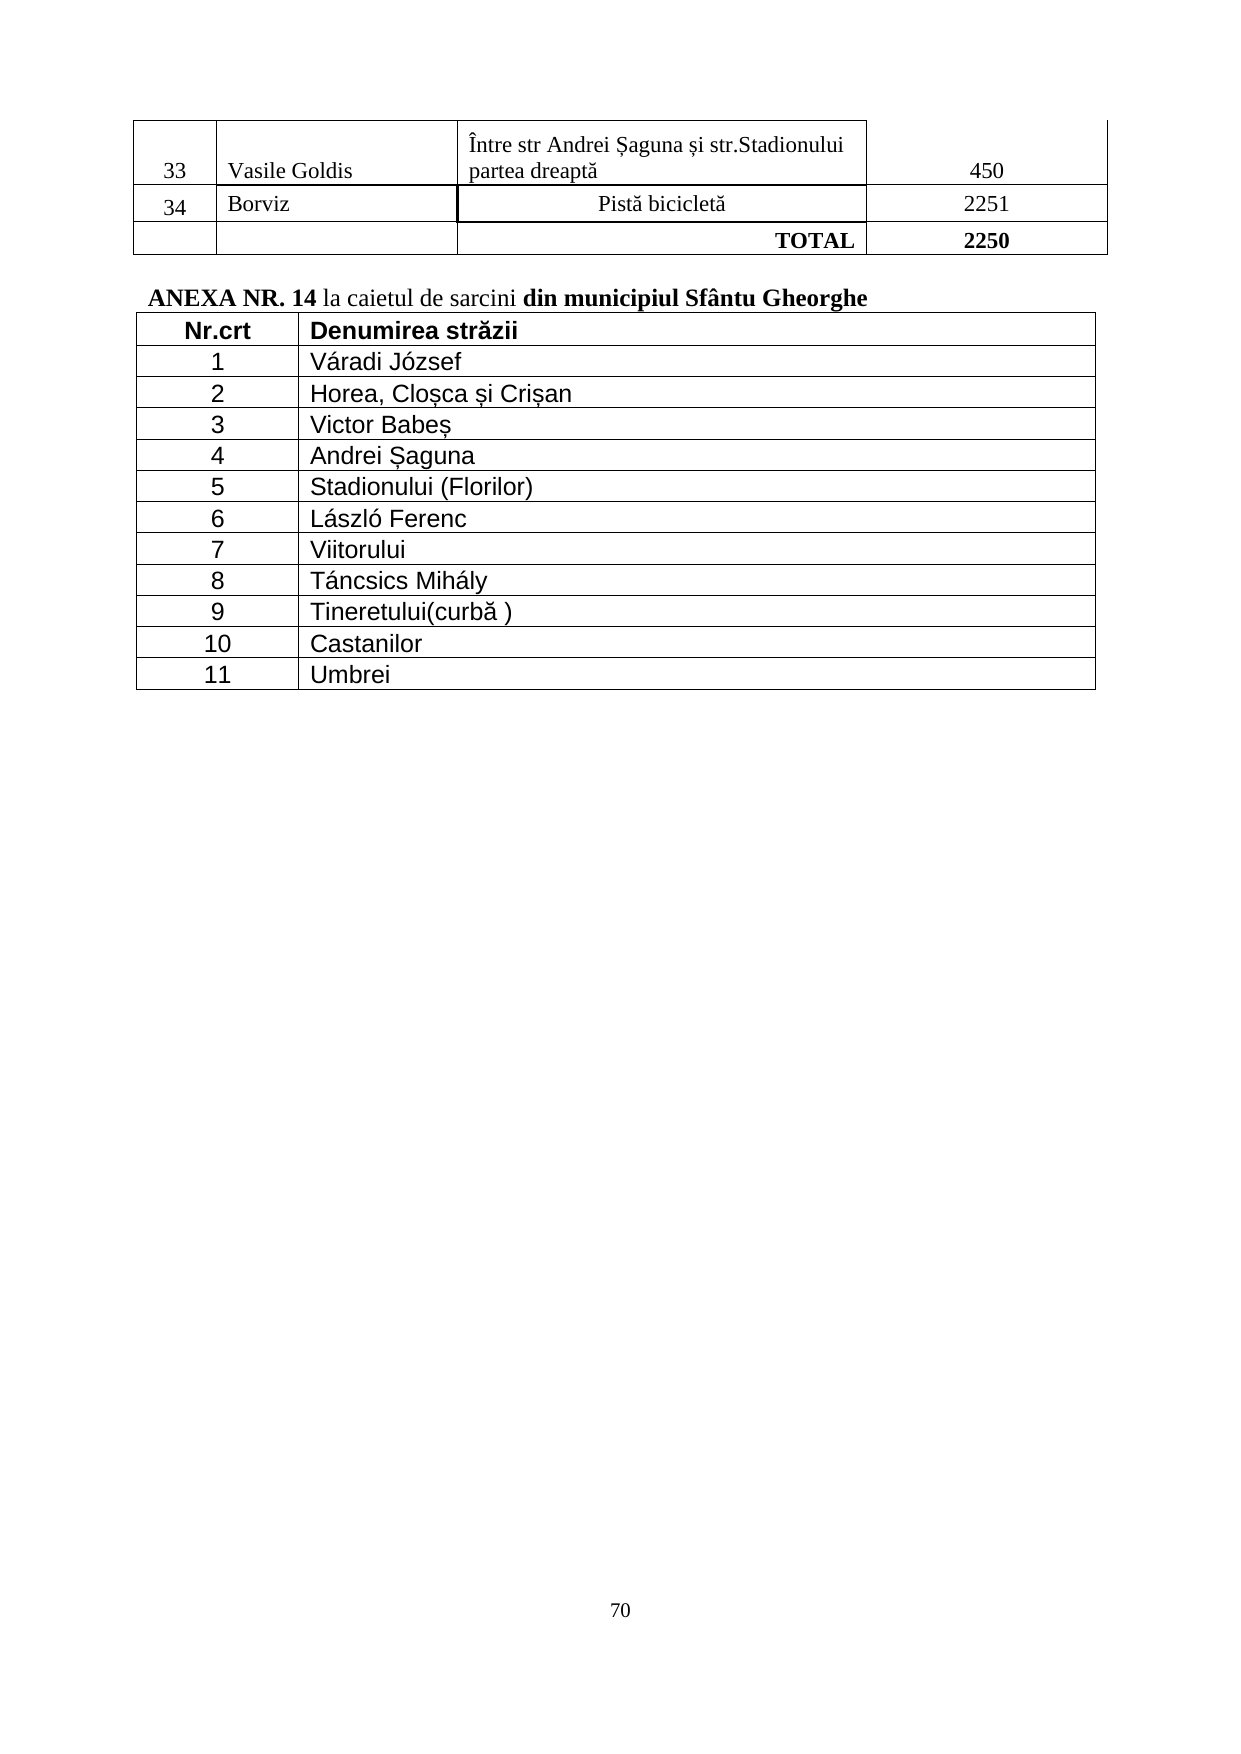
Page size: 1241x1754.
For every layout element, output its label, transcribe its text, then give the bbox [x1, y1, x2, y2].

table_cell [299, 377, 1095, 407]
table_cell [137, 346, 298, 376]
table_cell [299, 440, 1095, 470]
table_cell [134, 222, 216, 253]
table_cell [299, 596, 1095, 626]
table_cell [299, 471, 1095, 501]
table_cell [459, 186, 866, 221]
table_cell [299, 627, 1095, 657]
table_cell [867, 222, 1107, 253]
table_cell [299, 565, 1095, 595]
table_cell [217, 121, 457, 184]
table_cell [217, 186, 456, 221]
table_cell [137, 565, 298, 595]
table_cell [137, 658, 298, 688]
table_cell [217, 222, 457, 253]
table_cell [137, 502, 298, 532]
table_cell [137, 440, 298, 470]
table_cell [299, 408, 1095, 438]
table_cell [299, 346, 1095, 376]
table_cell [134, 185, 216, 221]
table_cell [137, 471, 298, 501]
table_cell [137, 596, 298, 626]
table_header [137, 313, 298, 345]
text ANEXA NR. 14 la caietul de sarcini din municipiul Sfântu Gheorghe [148, 283, 1092, 312]
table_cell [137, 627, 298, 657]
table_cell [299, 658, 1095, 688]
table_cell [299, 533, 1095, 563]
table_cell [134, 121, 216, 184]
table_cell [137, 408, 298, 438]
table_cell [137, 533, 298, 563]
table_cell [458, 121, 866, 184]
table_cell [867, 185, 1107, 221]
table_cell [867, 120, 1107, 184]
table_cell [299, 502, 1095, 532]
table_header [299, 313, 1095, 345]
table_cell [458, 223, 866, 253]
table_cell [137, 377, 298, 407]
